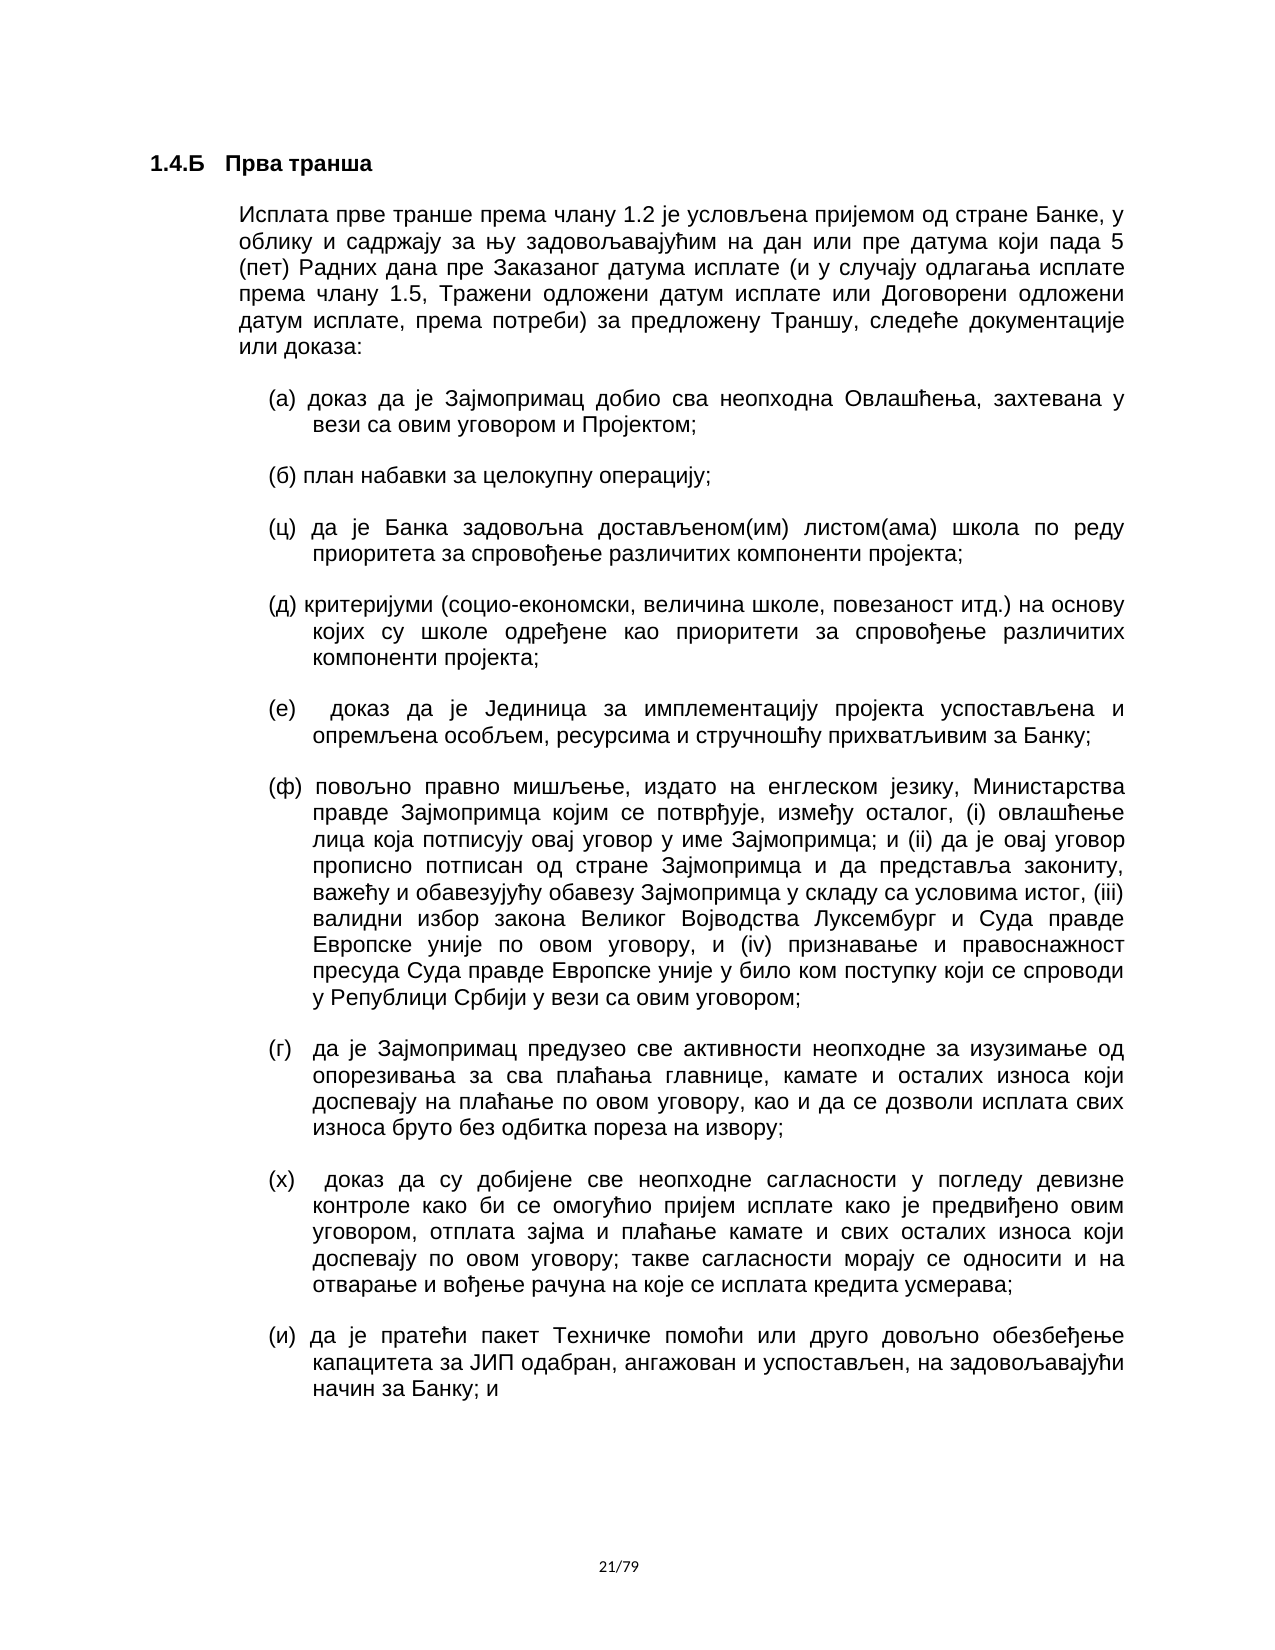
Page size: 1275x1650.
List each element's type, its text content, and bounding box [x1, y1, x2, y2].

text (а) доказ да je Зајмопримац добиo сва неопходна Овлашћења, захтевана у вези са овим уговором и Пројектом; [268, 384, 1125, 437]
subtitle 1.4.Б Прва транша [150, 150, 1125, 176]
text (ц) да је Банка задовољна достављеном(им) листом(ама) школа по реду приоритета за спровођење различитих компоненти пројекта; [268, 513, 1125, 566]
text (е) доказ да је Јединица за имплементацију пројекта успостављена и опремљена особљем, ресурсима и стручношћу прихватљивим за Банку; [268, 695, 1125, 748]
text (д) критеријуми (социо-економски, величина школе, повезаност итд.) на основу којих су школе одређене као приоритети за спровођење различитих компоненти пројекта; [268, 591, 1125, 670]
text (и) да је пратећи пакет Техничке помоћи или друго довољно обезбеђење капацитета за ЈИП одабран, ангажован и успостављен, на задовољавајући начин за Банку; и [268, 1322, 1125, 1401]
text (г) да је Зајмопримац предузео све активности неопходне за изузимање од опорезивања за сва плаћања главнице, камате и осталих износа који доспевају на плаћање по овом уговору, као и да се дозволи исплата свих износа бруто без одбитка пореза на извору; [268, 1035, 1125, 1141]
text Исплата прве транше према члану 1.2 је условљена пријемом од стране Банке, у облику и садржају за њу задовољавајућим на дан или пре датума који пада 5 (пет) Радних дана пре Зaкaзaног дaтума исплaтe (и у случају одлагања исплате према члану 1.5, Тражени одложени датум исплате или Договорени одложени датум исплате, према потреби) за предложену Траншу, следеће документације или доказа: [239, 201, 1125, 359]
text (х) доказ да су добијене све неопходне сагласности у погледу девизне контроле како би се омогућио пријем исплате како је предвиђено овим уговором, отплата зајма и плаћање камате и свих осталих износа који доспевају по овом уговору; такве сагласности морају се односити и на отварање и вођење рачуна на које се исплата кредита усмерава; [268, 1166, 1125, 1297]
text (б) план набавки за целокупну операцију; [268, 462, 1125, 488]
text (ф) повољно правно мишљење, издато на енглеском језику, Министарства правде Зајмопримца којим се потврђује, између осталог, (i) овлашћење лица која потписују овај уговор у име Зајмопримца; и (ii) да је овај уговор прописно потписан од стране Зајмопримца и да представља закониту, важећу и обавезујућу обавезу Зајмопримца у складу са условима истог, (iii) валидни избор закона Великог Војводства Луксембург и Суда правде Европске уније по овом уговору, и (iv) признавање и правоснажност пресуда Суда правде Европске уније у било ком поступку који се спроводи у Републици Србији у вези са овим уговором; [268, 773, 1125, 1010]
